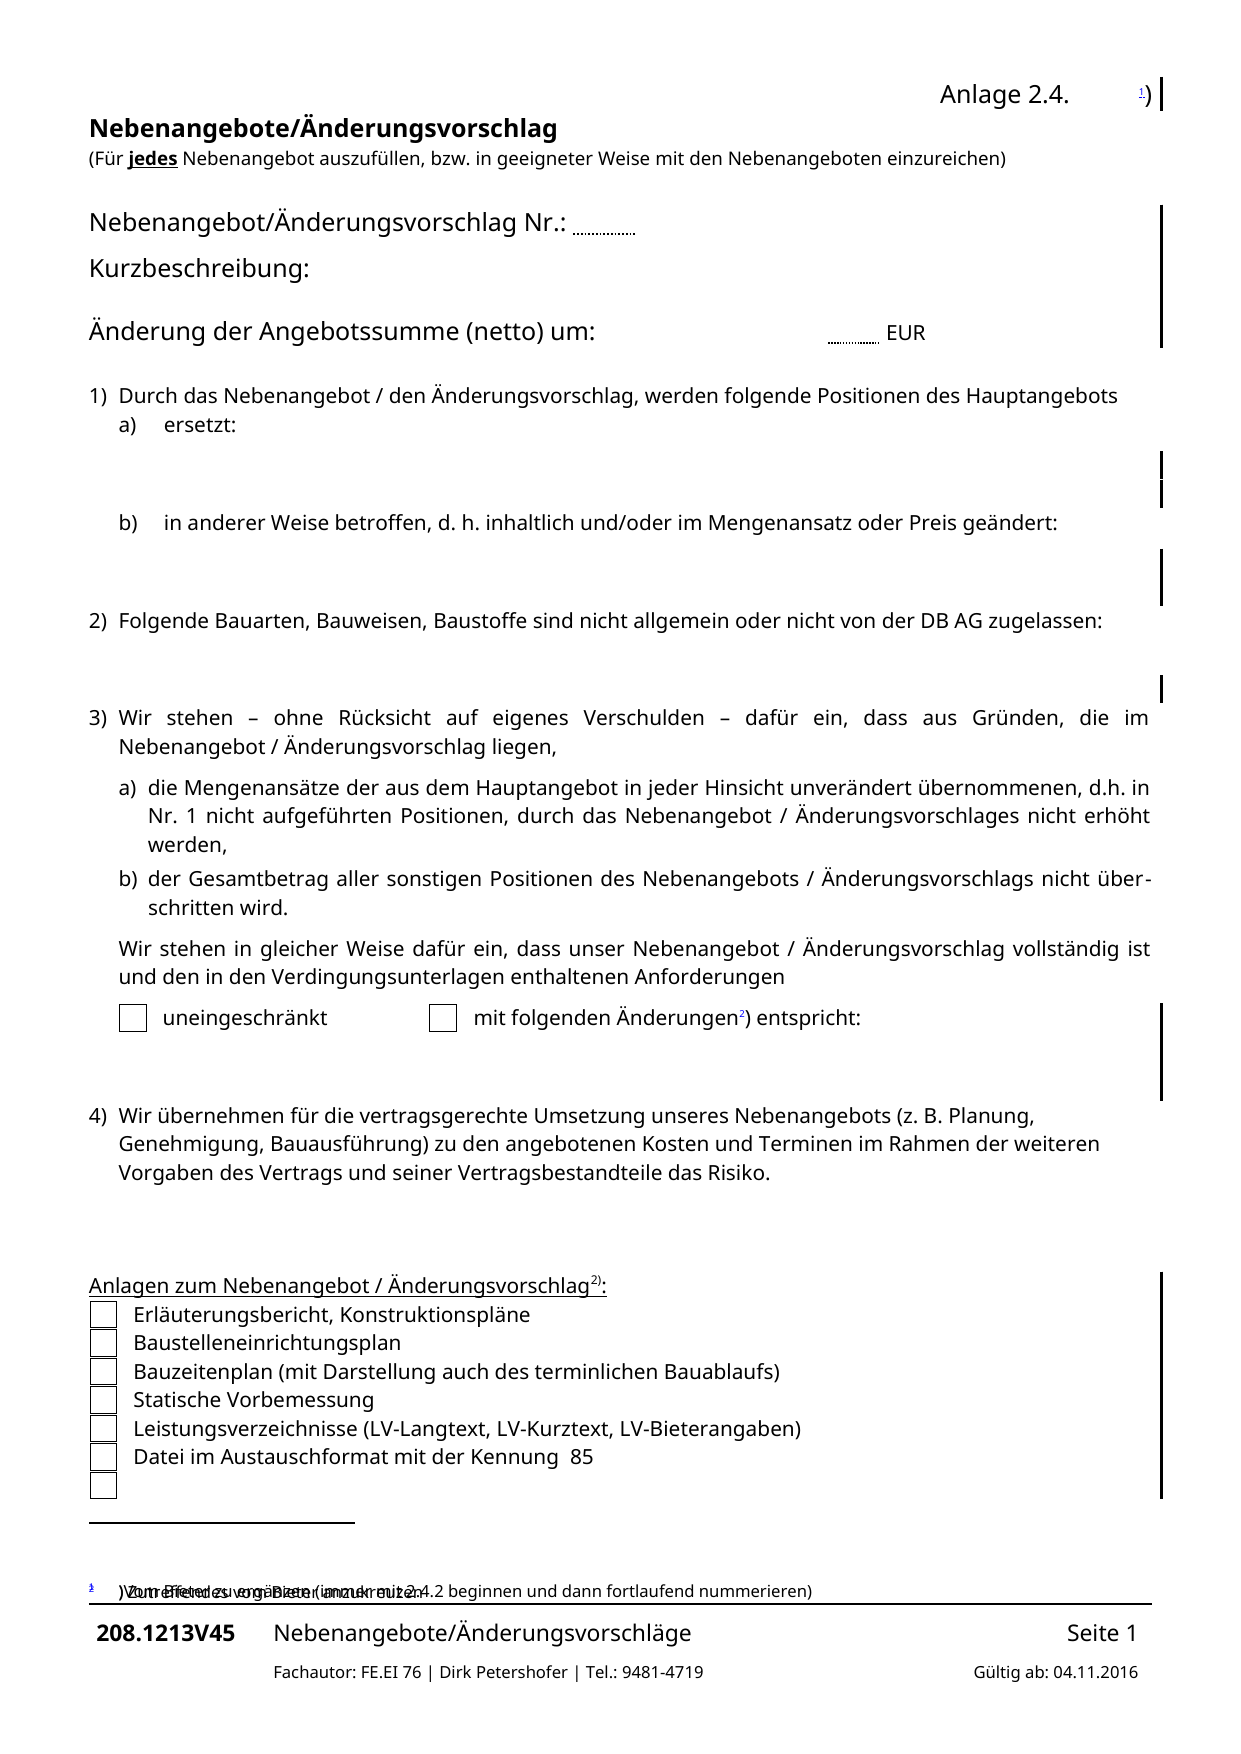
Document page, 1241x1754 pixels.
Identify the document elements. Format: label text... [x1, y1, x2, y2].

text 2) Folgende Bauarten, Bauweisen, Baustoffe sind nicht allgemein oder nicht von der DB AG zugelassen: [89, 606, 1166, 634]
text b) der Gesamtbetrag aller sonstigen Positionen des Nebenangebots / Änderungsvorschlags nicht überschritten wird. [89, 864, 1152, 921]
text b) in anderer Weise betroffen, d. h. inhaltlich und/oder im Mengenansatz oder Preis geändert: [89, 508, 1152, 536]
text Erläuterungsbericht, Konstruktionspläne [89, 1300, 1152, 1328]
text Kurzbeschreibung: [89, 251, 1160, 285]
text 1) Durch das Nebenangebot / den Änderungsvorschlag, werden folgende Positionen des Hauptangebots [89, 382, 1152, 410]
text uneingeschränkt mit folgenden Änderungen) entspricht: [89, 1003, 1160, 1032]
text (Für jedes Nebenangebot auszufüllen, bzw. in geeigneter Weise mit den Nebenangeboten einzureichen) [89, 145, 1152, 170]
text a) ersetzt: [89, 410, 1152, 438]
text Nebenangebot/Änderungsvorschlag Nr.: [89, 204, 1152, 238]
text Anlage 2.4. ) [89, 77, 1152, 111]
text a) die Mengenansätze der aus dem Hauptangebot in jeder Hinsicht unverändert übernommenen, d.h. in Nr. 1 nicht aufgeführten Positionen, durch das Nebenangebot / Änderungsvorschlages nicht erhöht werden, [89, 773, 1152, 858]
text Anlagen zum Nebenangebot / Änderungsvorschlag2): [89, 1272, 1152, 1300]
text Bauzeitenplan (mit Darstellung auch des terminlichen Bauablaufs) [89, 1357, 1152, 1385]
text Änderung der Angebotssumme (netto) um: EUR [89, 313, 1152, 348]
text Statische Vorbemessung [89, 1385, 1152, 1414]
text Baustelleneinrichtungsplan [89, 1328, 1152, 1357]
text 3) Wir stehen – ohne Rücksicht auf eigenes Verschulden – dafür ein, dass aus Gründen, die im Nebenangebot / Änderungsvorschlag liegen, [89, 703, 1152, 760]
text Leistungsverzeichnisse (LV-Langtext, LV-Kurztext, LV-Bieterangaben) Datei im Austauschformat mit der Kennung 85 [89, 1414, 1152, 1471]
text Nebenangebote/Änderungsvorschlag [89, 111, 1152, 145]
text 4) Wir übernehmen für die vertragsgerechte Umsetzung unseres Nebenangebots (z. B. Planung, Genehmigung, Bauausführung) zu den angebotenen Kosten und Terminen im Rahmen der weiteren Vorgaben des Vertrags und seiner Vertragsbestandteile das Risiko. [89, 1101, 1152, 1186]
text Wir stehen in gleicher Weise dafür ein, dass unser Nebenangebot / Änderungsvorschlag vollständig ist und den in den Verdingungsunterlagen enthaltenen Anforderungen [89, 934, 1152, 991]
